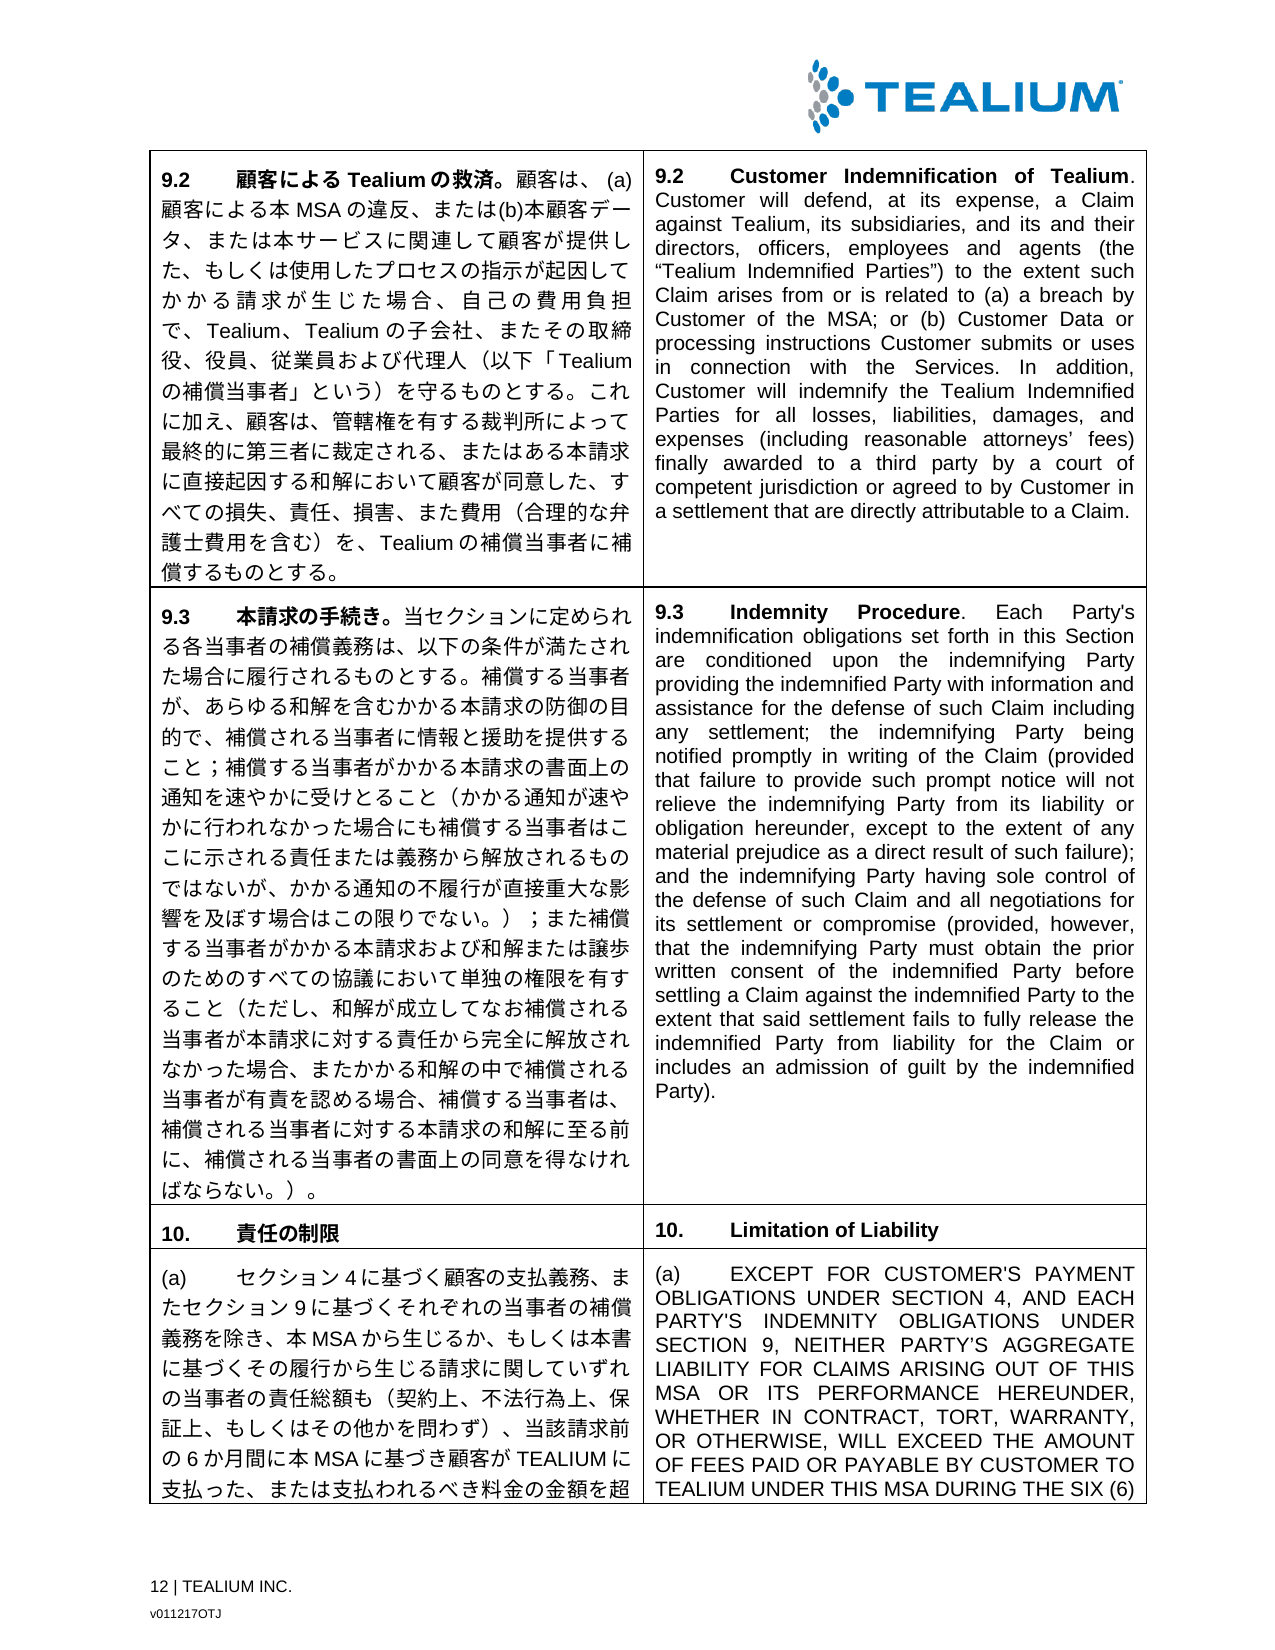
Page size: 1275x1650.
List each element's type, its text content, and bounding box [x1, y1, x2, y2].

table_cell 10. Limitation of Liability [644, 1205, 1146, 1248]
table_cell 9.2 顧客によるTealiumの救済。顧客は、 (a)顧客による本MSAの違反、または(b)本顧客データ、または本サービスに関連して顧客が提供した、もしくは使用したプロセスの指示が起因してかかる請求が生じた場合、自己の費用負担で、Tealium、Tealiumの子会社、またその取締役、役員、従業員および代理人（以下「Tealiumの補償当事者」という）を守るものとする。これに加え、顧客は、管轄権を有する裁判所によって最終的に第三者に裁定される、またはある本請求に直接起因する和解において顧客が同意した、すべての損失、責任、損害、また費用（合理的な弁護士費用を含む）を、Tealiumの補償当事者に補償するものとする。 [151, 151, 643, 586]
table_cell 9.2 Customer Indemnification of Tealium. Customer will defend, at its expense, a Claim against Tealium, its subsidiaries, and its and their directors, officers, employees and agents (the “Tealium Indemnified Parties”) to the extent such Claim arises from or is related to (a) a breach by Customer of the MSA; or (b) Customer Data or processing instructions Customer submits or uses in connection with the Services. In addition, Customer will indemnify the Tealium Indemnified Parties for all losses, liabilities, damages, and expenses (including reasonable attorneys’ fees) finally awarded to a third party by a court of competent jurisdiction or agreed to by Customer in a settlement that are directly attributable to a Claim. [644, 151, 1146, 586]
picture [804, 55, 1125, 138]
table_cell 9.3 Indemnity Procedure. Each Party's indemnification obligations set forth in this Section are conditioned upon the indemnifying Party providing the indemnified Party with information and assistance for the defense of such Claim including any settlement; the indemnifying Party being notified promptly in writing of the Claim (provided that failure to provide such prompt notice will not relieve the indemnifying Party from its liability or obligation hereunder, except to the extent of any material prejudice as a direct result of such failure); and the indemnifying Party having sole control of the defense of such Claim and all negotiations for its settlement or compromise (provided, however, that the indemnifying Party must obtain the prior written consent of the indemnified Party before settling a Claim against the indemnified Party to the extent that said settlement fails to fully release the indemnified Party from liability for the Claim or includes an admission of guilt by the indemnified Party). [644, 588, 1146, 1204]
table_cell 10. 責任の制限 [151, 1205, 643, 1248]
table_cell 9.3 本請求の手続き。当セクションに定められる各当事者の補償義務は、以下の条件が満たされた場合に履行されるものとする。補償する当事者が、あらゆる和解を含むかかる本請求の防御の目的で、補償される当事者に情報と援助を提供すること；補償する当事者がかかる本請求の書面上の通知を速やかに受けとること（かかる通知が速やかに行われなかった場合にも補償する当事者はここに示される責任または義務から解放されるものではないが、かかる通知の不履行が直接重大な影響を及ぼす場合はこの限りでない。）；また補償する当事者がかかる本請求および和解または譲歩のためのすべての協議において単独の権限を有すること（ただし、和解が成立してなお補償される当事者が本請求に対する責任から完全に解放されなかった場合、またかかる和解の中で補償される当事者が有責を認める場合、補償する当事者は、補償される当事者に対する本請求の和解に至る前に、補償される当事者の書面上の同意を得なければならない。）。 [151, 588, 643, 1204]
